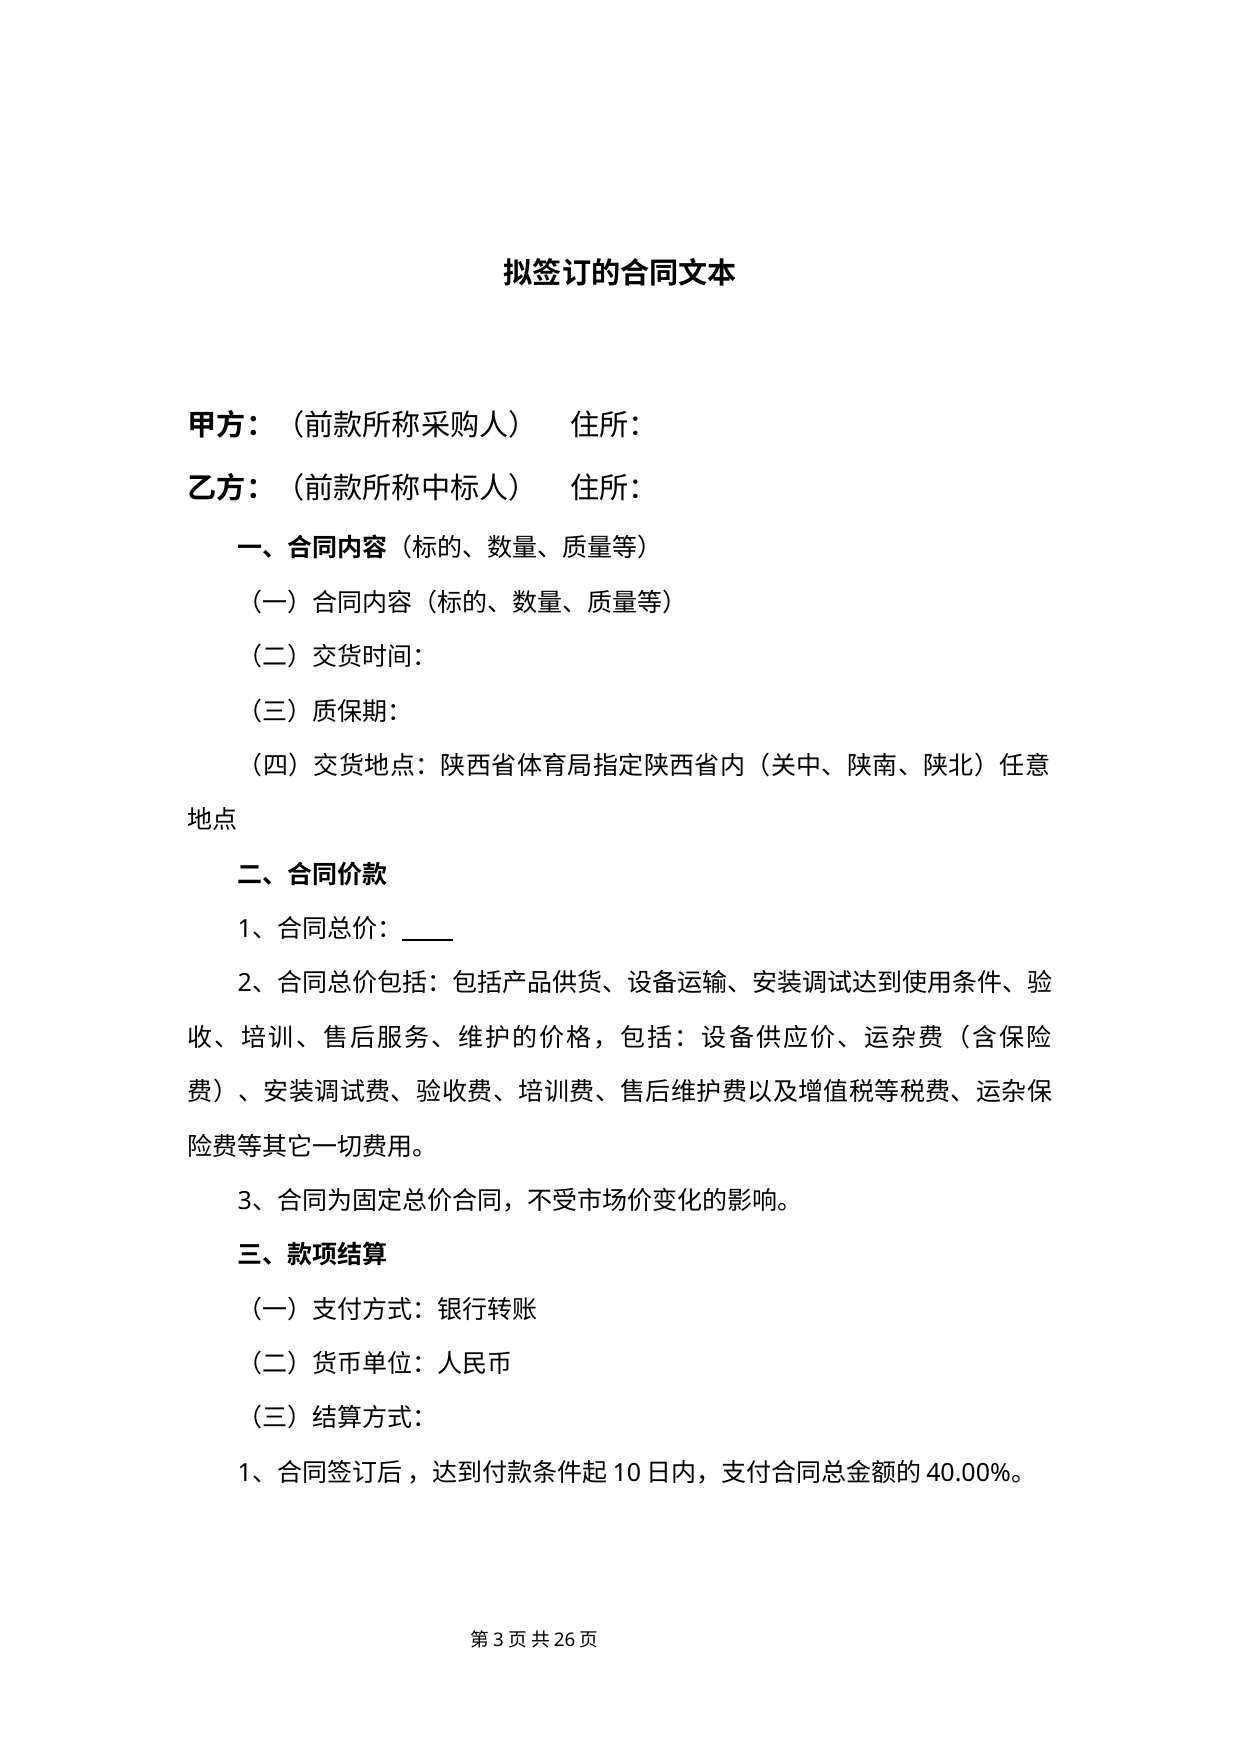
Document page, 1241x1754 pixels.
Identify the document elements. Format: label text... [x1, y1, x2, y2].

text 一、合同内容（标的、数量、质量等） [187, 528, 1053, 564]
text （三）结算方式： [187, 1398, 1053, 1434]
text （二）交货时间： [187, 637, 1053, 673]
text 1、合同总价： [187, 908, 1053, 945]
text 三、款项结算 [187, 1235, 1053, 1271]
text 2、合同总价包括：包括产品供货、设备运输、安装调试达到使用条件、验收、培训、售后服务、维护的价格，包括：设备供应价、运杂费（含保险费）、安装调试费、验收费、培训费、售后维护费以及增值税等税费、运杂保险费等其它一切费用。 [187, 963, 1053, 1162]
text （一）合同内容（标的、数量、质量等） [187, 582, 1053, 618]
text （四）交货地点：陕西省体育局指定陕西省内（关中、陕南、陕北）任意地点 [187, 745, 1053, 836]
text 二、合同价款 [187, 854, 1053, 890]
text 1、合同签订后 ，达到付款条件起10日内，支付合同总金额的40.00%。 [187, 1452, 1053, 1488]
text （二）货币单位：人民币 [187, 1343, 1053, 1380]
text 拟签订的合同文本 [187, 250, 1053, 292]
text （一）支付方式：银行转账 [187, 1289, 1053, 1325]
text 3、合同为固定总价合同，不受市场价变化的影响。 [187, 1180, 1053, 1217]
text 甲方：（前款所称采购人） 住所： [187, 401, 1053, 443]
text （三）质保期： [187, 691, 1053, 727]
text 乙方：（前款所称中标人） 住所： [187, 464, 1053, 507]
